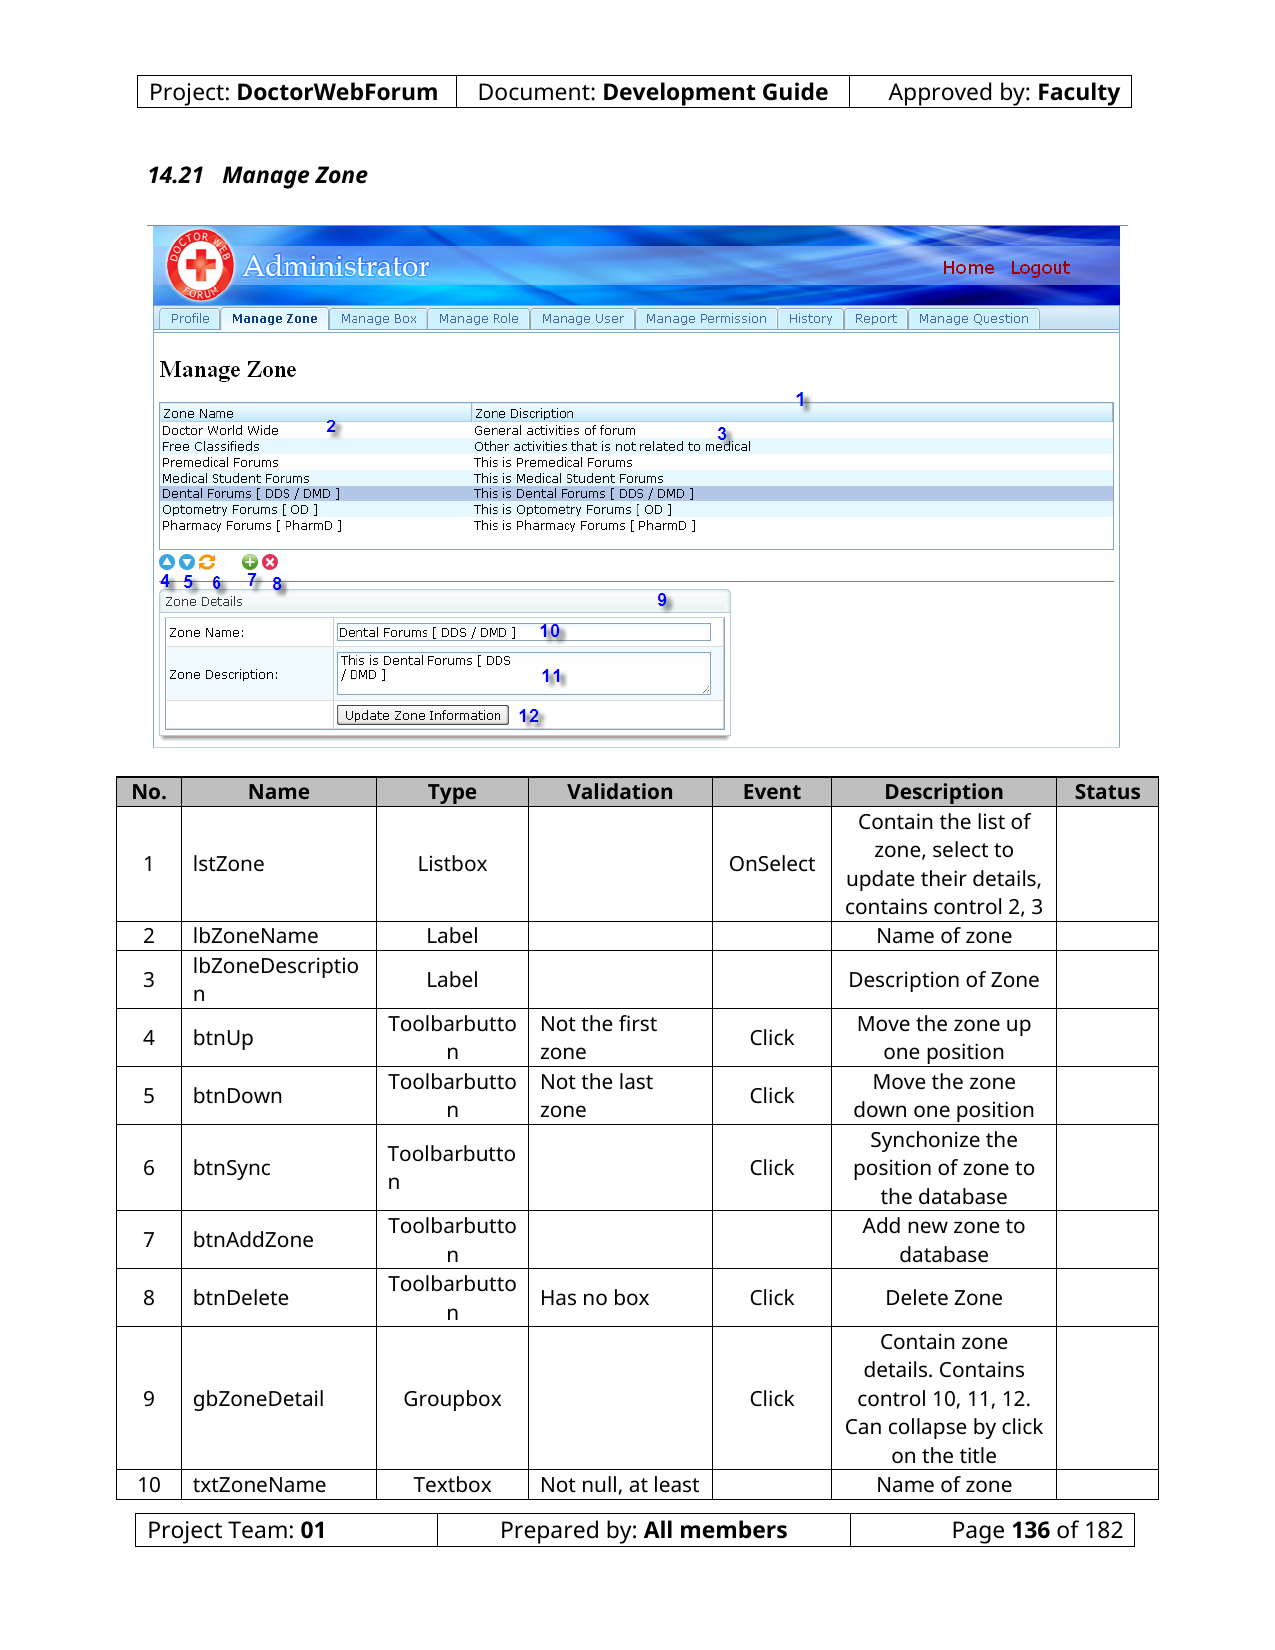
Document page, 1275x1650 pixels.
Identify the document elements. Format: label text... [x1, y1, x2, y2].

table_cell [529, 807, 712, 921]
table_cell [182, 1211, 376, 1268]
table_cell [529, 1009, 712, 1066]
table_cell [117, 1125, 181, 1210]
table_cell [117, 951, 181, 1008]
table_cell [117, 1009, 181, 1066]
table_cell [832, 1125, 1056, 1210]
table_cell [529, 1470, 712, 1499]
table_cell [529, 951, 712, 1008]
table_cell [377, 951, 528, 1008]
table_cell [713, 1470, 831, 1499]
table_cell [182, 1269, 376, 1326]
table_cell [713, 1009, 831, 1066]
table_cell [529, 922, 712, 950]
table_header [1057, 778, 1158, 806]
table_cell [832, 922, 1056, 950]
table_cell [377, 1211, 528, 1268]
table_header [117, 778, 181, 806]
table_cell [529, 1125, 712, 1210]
picture [147, 225, 1128, 748]
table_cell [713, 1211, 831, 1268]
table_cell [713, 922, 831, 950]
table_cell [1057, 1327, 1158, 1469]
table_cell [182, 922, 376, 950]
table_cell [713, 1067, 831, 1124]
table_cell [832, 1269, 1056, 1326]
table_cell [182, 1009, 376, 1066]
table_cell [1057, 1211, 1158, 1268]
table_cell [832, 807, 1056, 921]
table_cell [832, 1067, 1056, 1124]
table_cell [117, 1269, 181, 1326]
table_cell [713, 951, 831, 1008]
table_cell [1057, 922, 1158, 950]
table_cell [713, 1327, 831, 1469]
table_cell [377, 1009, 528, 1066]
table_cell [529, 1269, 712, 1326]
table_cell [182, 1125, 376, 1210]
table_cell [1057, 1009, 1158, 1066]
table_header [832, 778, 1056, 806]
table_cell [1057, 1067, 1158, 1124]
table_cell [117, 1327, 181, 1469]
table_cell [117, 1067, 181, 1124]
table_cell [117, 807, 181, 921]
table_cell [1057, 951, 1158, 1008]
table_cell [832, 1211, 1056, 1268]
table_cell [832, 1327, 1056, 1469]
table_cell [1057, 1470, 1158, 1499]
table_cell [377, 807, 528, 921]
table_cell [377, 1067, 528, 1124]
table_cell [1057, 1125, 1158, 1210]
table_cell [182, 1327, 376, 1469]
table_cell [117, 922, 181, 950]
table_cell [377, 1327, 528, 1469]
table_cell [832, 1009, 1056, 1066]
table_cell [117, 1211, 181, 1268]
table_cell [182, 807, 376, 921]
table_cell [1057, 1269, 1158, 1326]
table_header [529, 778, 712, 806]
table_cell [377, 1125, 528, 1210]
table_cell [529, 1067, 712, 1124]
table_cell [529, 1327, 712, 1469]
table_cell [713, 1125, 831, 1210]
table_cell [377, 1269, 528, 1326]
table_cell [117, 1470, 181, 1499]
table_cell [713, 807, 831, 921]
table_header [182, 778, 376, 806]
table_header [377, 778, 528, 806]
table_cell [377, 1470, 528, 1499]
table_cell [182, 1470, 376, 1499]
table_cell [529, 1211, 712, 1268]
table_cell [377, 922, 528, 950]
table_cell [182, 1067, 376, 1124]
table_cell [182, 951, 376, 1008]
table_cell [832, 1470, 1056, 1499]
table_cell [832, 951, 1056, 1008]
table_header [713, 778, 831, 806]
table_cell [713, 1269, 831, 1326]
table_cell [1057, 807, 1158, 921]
subtitle Manage Zone [147, 159, 1128, 191]
